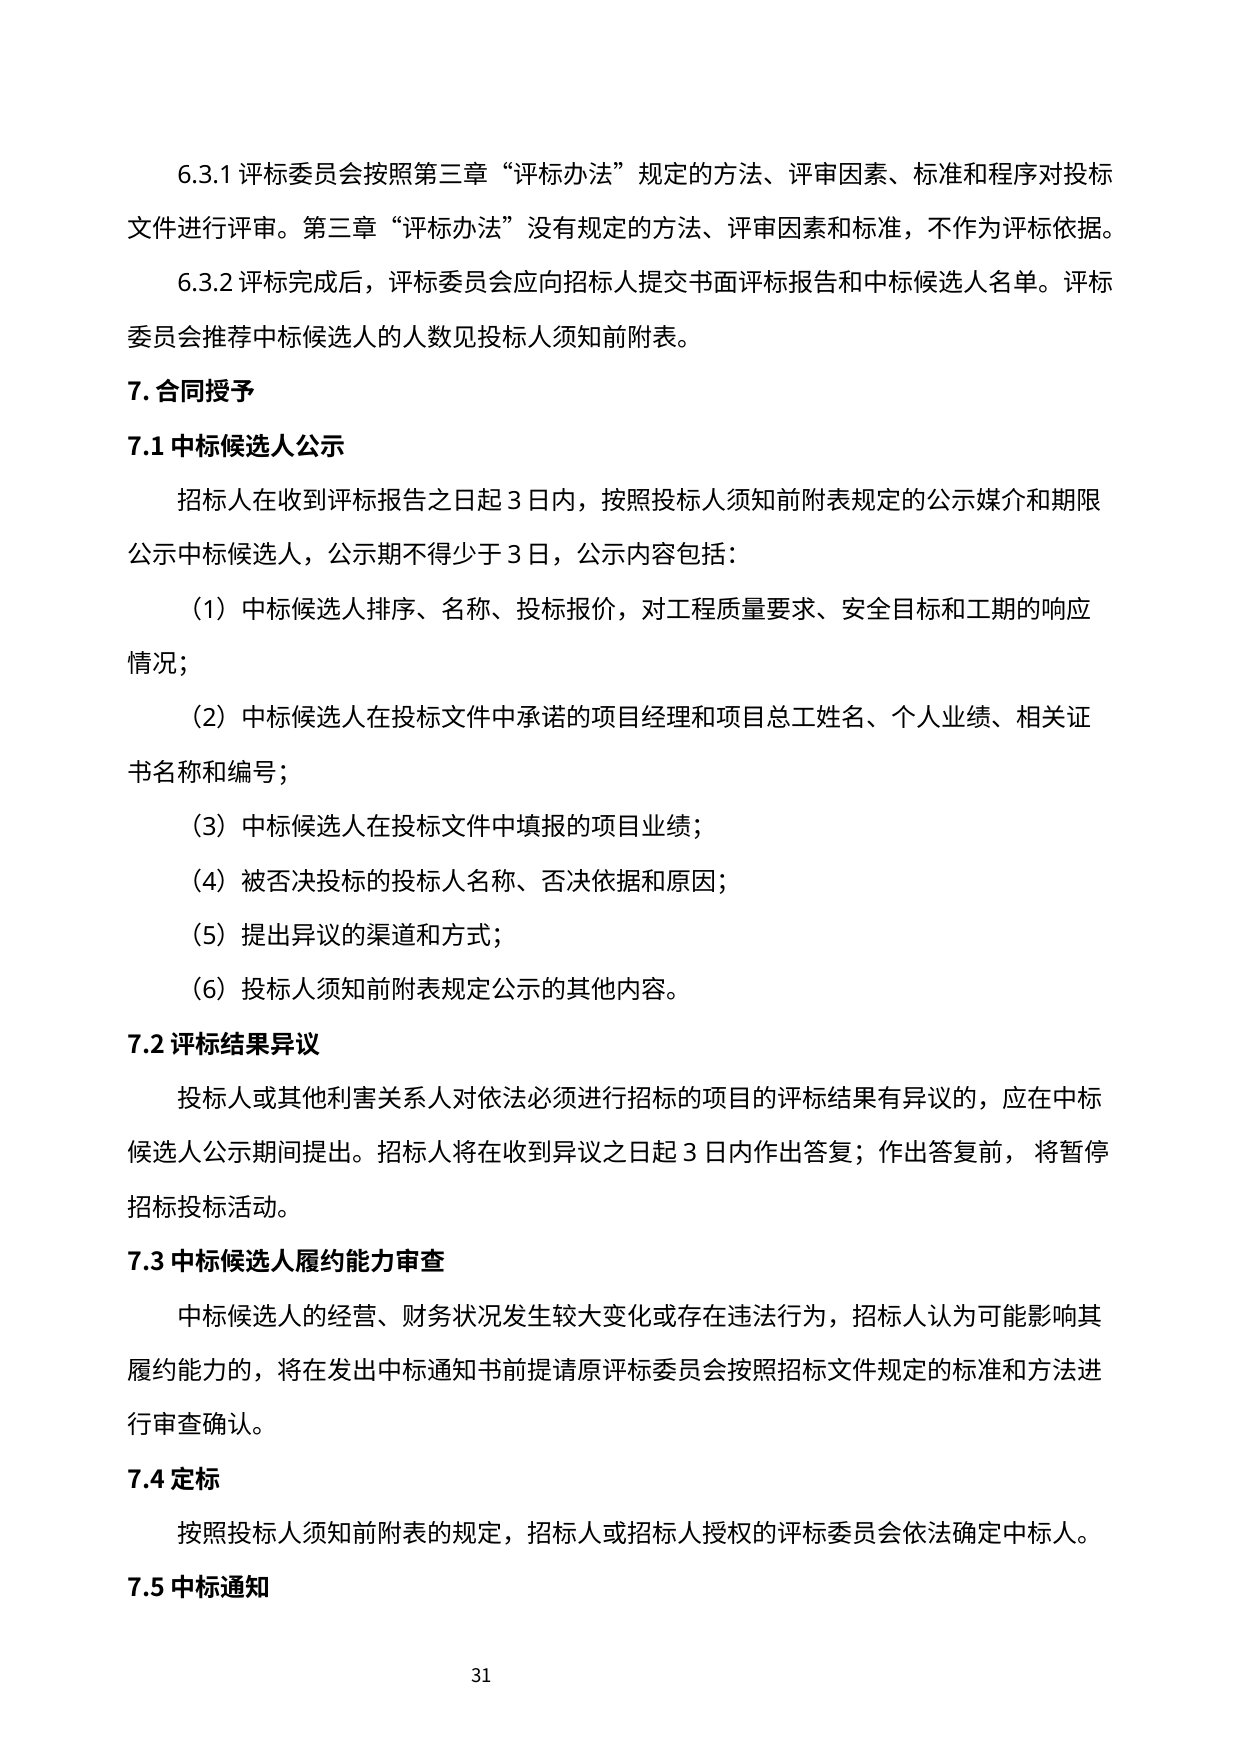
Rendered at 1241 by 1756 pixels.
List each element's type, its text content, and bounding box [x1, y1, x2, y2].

text 7.2 评标结果异议 [127, 1024, 1115, 1060]
text 按照投标人须知前附表的规定，招标人或招标人授权的评标委员会依法确定中标人。 [127, 1513, 1115, 1550]
text 7.1 中标候选人公示 [127, 426, 1115, 462]
text （6）投标人须知前附表规定公示的其他内容。 [127, 970, 1115, 1006]
text （1）中标候选人排序、名称、投标报价，对工程质量要求、安全目标和工期的响应情况； [127, 589, 1115, 680]
text （3）中标候选人在投标文件中填报的项目业绩； [127, 807, 1115, 843]
text 7. 合同授予 [127, 372, 1115, 408]
text 6.3.1评标委员会按照第三章“评标办法”规定的方法、评审因素、标准和程序对投标文件进行评审。第三章“评标办法”没有规定的方法、评审因素和标准，不作为评标依据。 [127, 154, 1115, 245]
text 7.5 中标通知 [127, 1568, 1115, 1604]
text （2）中标候选人在投标文件中承诺的项目经理和项目总工姓名、个人业绩、相关证书名称和编号； [127, 698, 1115, 788]
text 招标人在收到评标报告之日起3日内，按照投标人须知前附表规定的公示媒介和期限公示中标候选人，公示期不得少于3日，公示内容包括： [127, 480, 1115, 571]
text 中标候选人的经营、财务状况发生较大变化或存在违法行为，招标人认为可能影响其履约能力的，将在发出中标通知书前提请原评标委员会按照招标文件规定的标准和方法进行审查确认。 [127, 1296, 1115, 1441]
text 6.3.2评标完成后，评标委员会应向招标人提交书面评标报告和中标候选人名单。评标委员会推荐中标候选人的人数见投标人须知前附表。 [127, 263, 1115, 353]
text 投标人或其他利害关系人对依法必须进行招标的项目的评标结果有异议的，应在中标候选人公示期间提出。招标人将在收到异议之日起 3 日内作出答复；作出答复前， 将暂停招标投标活动。 [127, 1078, 1115, 1223]
text 7.3 中标候选人履约能力审查 [127, 1242, 1115, 1278]
text （5）提出异议的渠道和方式； [127, 915, 1115, 952]
text 7.4 定标 [127, 1459, 1115, 1495]
text （4）被否决投标的投标人名称、否决依据和原因； [127, 861, 1115, 897]
